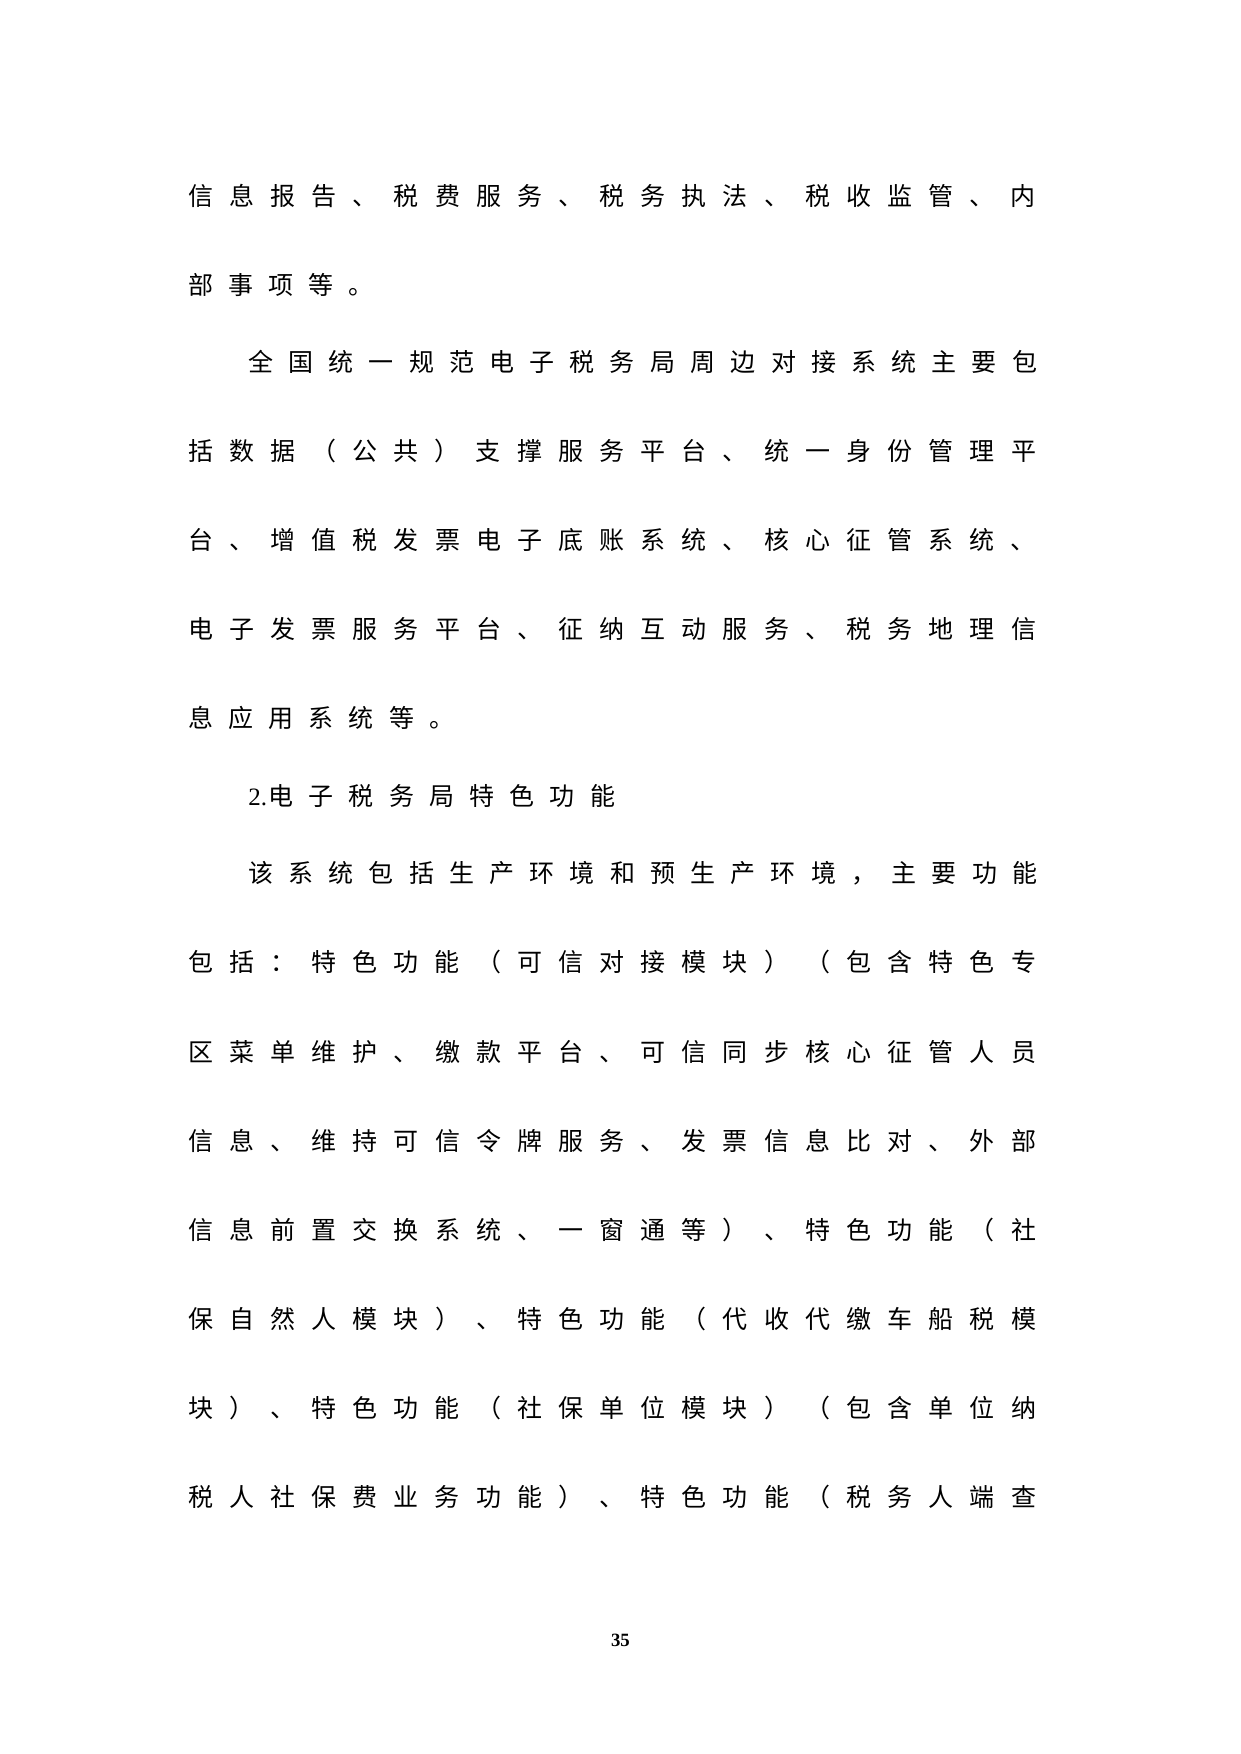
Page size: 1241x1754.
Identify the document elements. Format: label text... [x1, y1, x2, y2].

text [188, 164, 1052, 313]
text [188, 842, 1052, 1525]
text 全国统一规范电子税务局周边对接系统主要包括数据（公共）支撑服务平台、统一身份管理平台、增值税发票电子底账系统、核心征管系统、电子发票服务平台、征纳互动服务、税务地理信息应用系统等。 [188, 331, 1052, 747]
text 2.电子税务局特色功能 [188, 765, 1052, 824]
